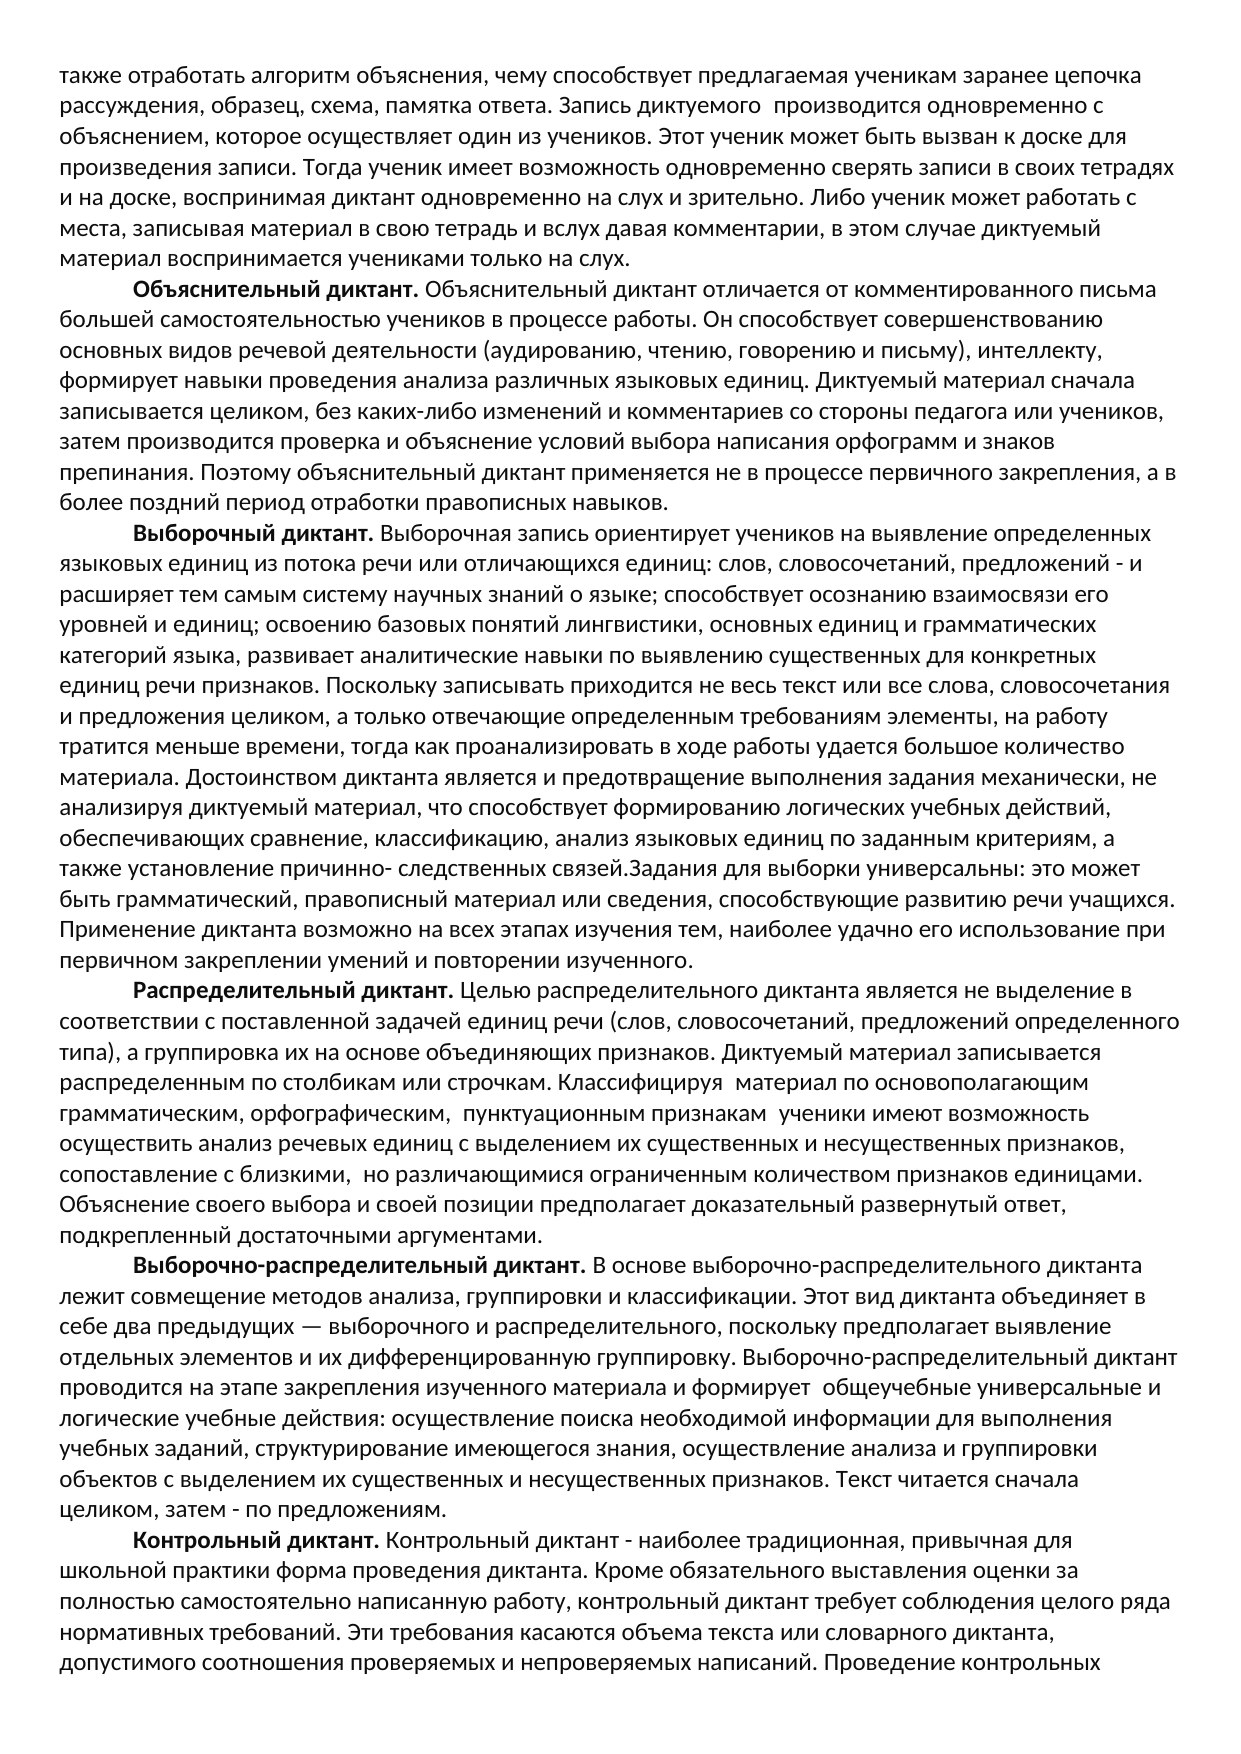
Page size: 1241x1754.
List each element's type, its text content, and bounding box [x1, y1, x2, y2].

text Объяснительный диктант. Объяснительный диктант отличается от комментированного письма большей самостоятельностью учеников в процессе работы. Он способствует совершенствованию основных видов речевой деятельности (аудированию, чтению, говорению и письму), интеллекту, формирует навыки проведения анализа различных языковых единиц. Диктуемый материал сначала записывается целиком, без каких-либо изменений и комментариев со стороны педагога или учеников, затем производится проверка и объяснение условий выбора написания орфограмм и знаков препинания. Поэтому объяснительный диктант применяется не в процессе первичного закрепления, а в более поздний период отработки правописных навыков. [59, 273, 1181, 517]
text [59, 1524, 1181, 1677]
text Выборочно-распределительный диктант. В основе выборочно-распределительного диктанта лежит совмещение методов анализа, группировки и классификации. Этот вид диктанта объединяет в себе два предыдущих — выборочного и распределительного, поскольку предполагает выявление отдельных элементов и их дифференцированную группировку. Выборочно-распределительный диктант проводится на этапе закрепления изученного материала и формирует общеучебные универсальные и логические учебные действия: осуществление поиска необходимой информации для выполнения учебных заданий, структурирование имеющегося знания, осуществление анализа и группировки объектов с выделением их существенных и несущественных признаков. Текст читается сначала целиком, затем - по предложениям. [59, 1249, 1181, 1524]
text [59, 59, 1181, 273]
text Выборочный диктант. Выборочная запись ориентирует учеников на выявление определенных языковых единиц из потока речи или отличающихся единиц: слов, словосочетаний, предложений - и расширяет тем самым систему научных знаний о языке; способствует осознанию взаимосвязи его уровней и единиц; освоению базовых понятий лингвистики, основных единиц и грамматических категорий языка, развивает аналитические навыки по выявлению существенных для конкретных единиц речи признаков. Поскольку записывать приходится не весь текст или все слова, словосочетания и предложения целиком, а только отвечающие определенным требованиям элементы, на работу тратится меньше времени, тогда как проанализировать в ходе работы удается большое количество материала. Достоинством диктанта является и предотвращение выполнения задания механически, не анализируя диктуемый материал, что способствует формированию логических учебных действий, обеспечивающих сравнение, классификацию, анализ языковых единиц по заданным критериям, а также установление причинно- следственных связей.Задания для выборки универсальны: это может быть грамматический, правописный материал или сведения, способствующие развитию речи учащихся. Применение диктанта возможно на всех этапах изучения тем, наиболее удачно его использование при первичном закреплении умений и повторении изученного. [59, 517, 1181, 975]
text Распределительный диктант. Целью распределительного диктанта является не выделение в соответствии с поставленной задачей единиц речи (слов, словосочетаний, предложений определенного типа), а группировка их на основе объединяющих признаков. Диктуемый материал записывается распределенным по столбикам или строчкам. Классифицируя материал по основополагающим грамматическим, орфографическим, пунктуационным признакам ученики имеют возможность осуществить анализ речевых единиц с выделением их существенных и несущественных признаков, сопоставление с близкими, но различающимися ограниченным количеством признаков единицами. Объяснение своего выбора и своей позиции предполагает доказательный развернутый ответ, подкрепленный достаточными аргументами. [59, 975, 1181, 1249]
